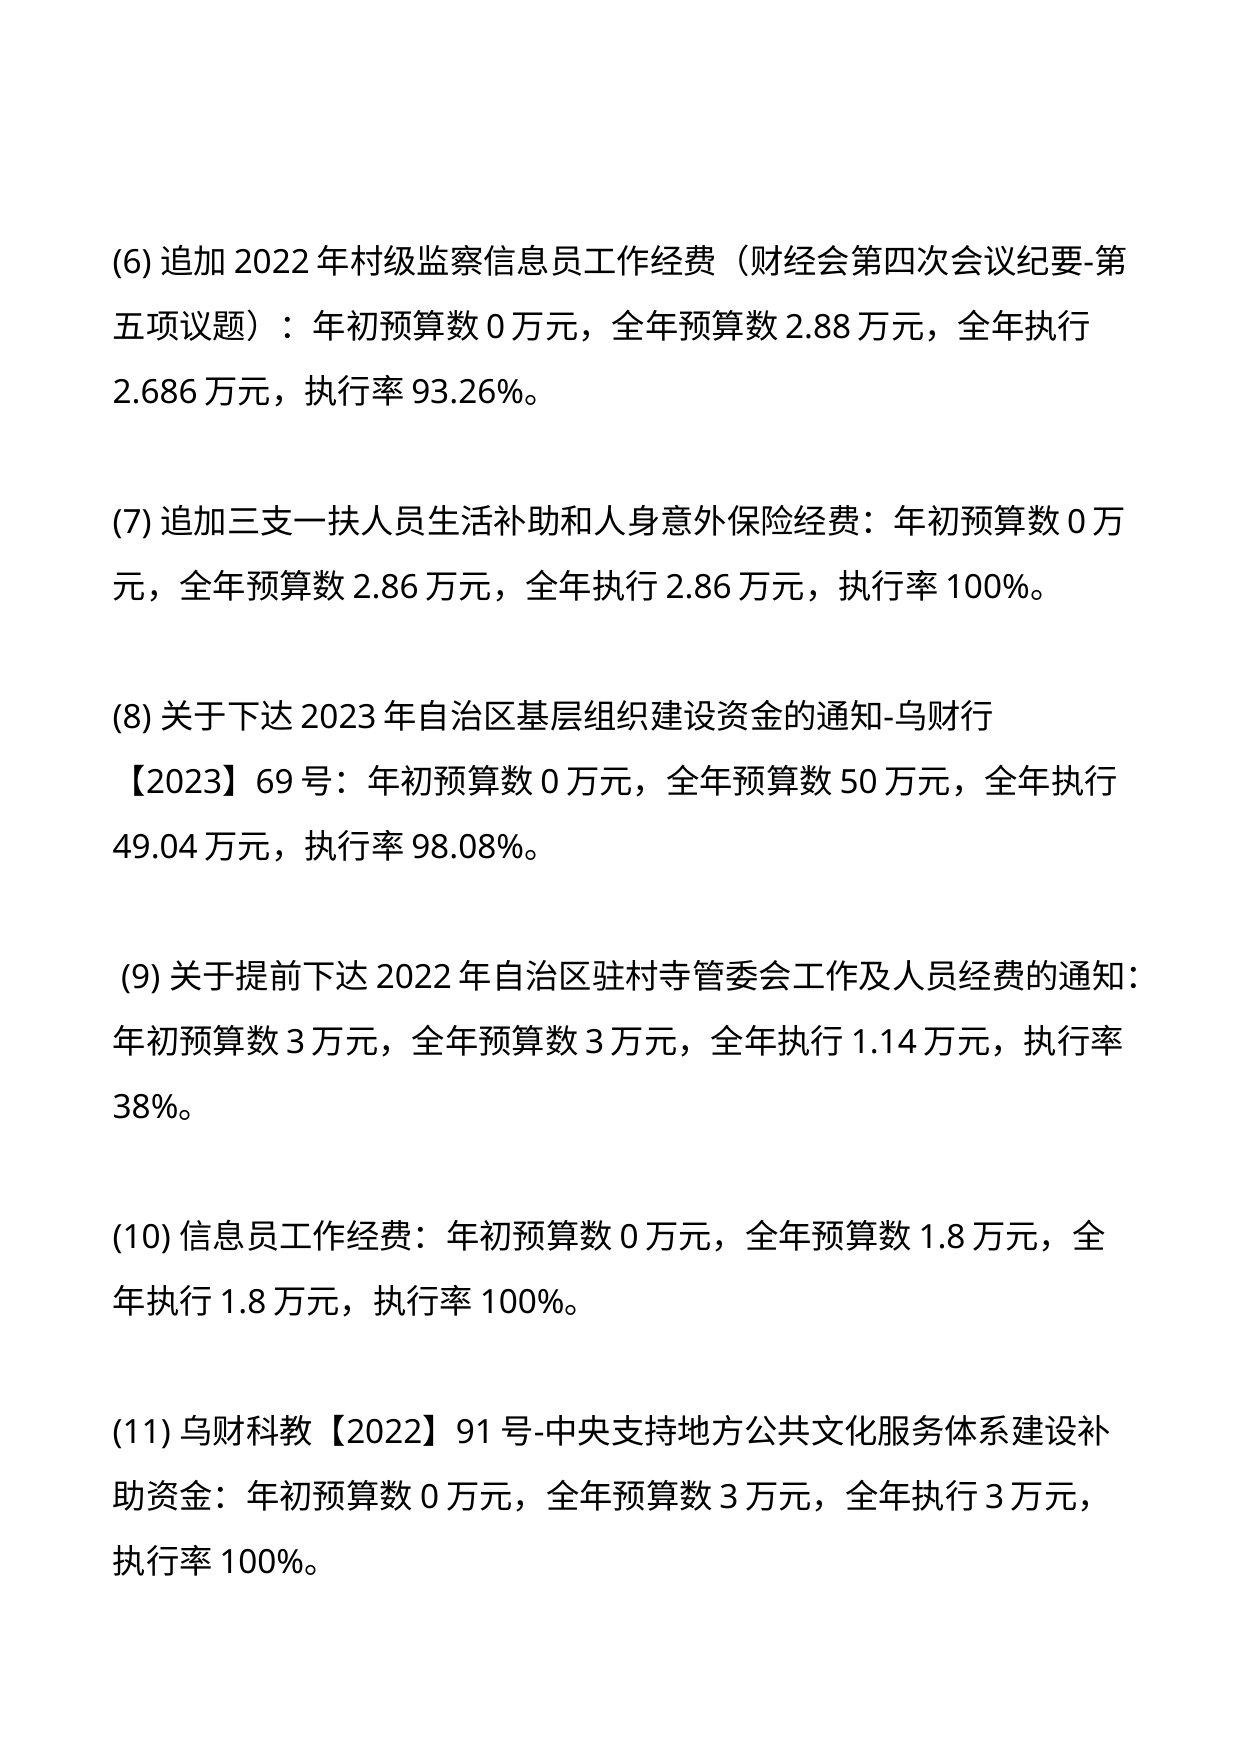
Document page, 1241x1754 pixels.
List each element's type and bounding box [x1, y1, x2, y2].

text [112, 162, 1128, 1592]
